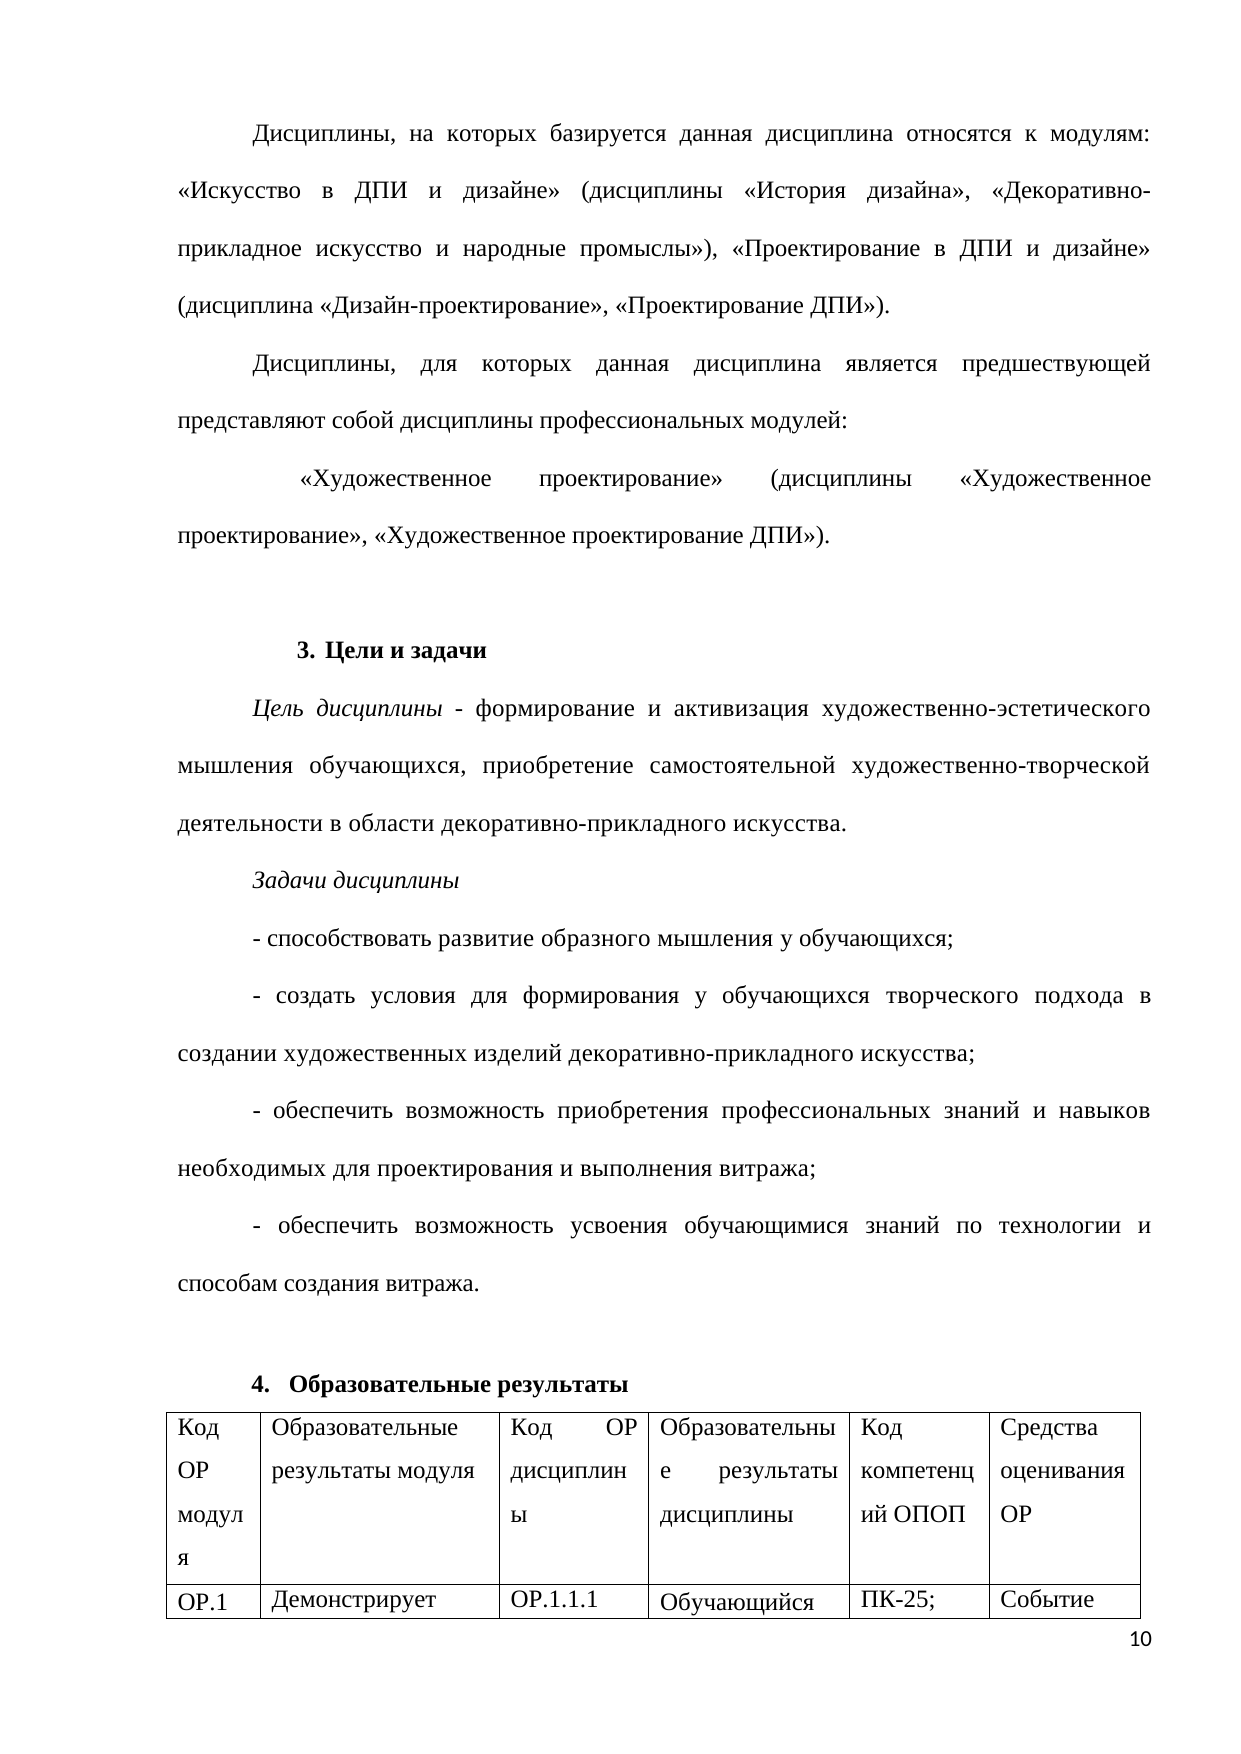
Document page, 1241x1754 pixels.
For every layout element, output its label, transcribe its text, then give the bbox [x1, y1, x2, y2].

table_cell ОР.1 [167, 1585, 260, 1618]
text «Художественное проектирование» (дисциплины «Художественное проектирование», «Художественное проектирование ДПИ»). [177, 463, 1152, 549]
list Цели и задачи [222, 636, 1152, 664]
table_header Образовательные результаты дисциплины [649, 1413, 849, 1584]
table_header Код компетенций ОПОП [850, 1413, 989, 1584]
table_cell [990, 1585, 1140, 1618]
text - создать условия для формирования у обучающихся творческого подхода в создании художественных изделий декоративно-прикладного искусства; [177, 981, 1152, 1067]
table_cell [261, 1585, 499, 1618]
table_header Средства оценивания ОР [990, 1413, 1140, 1584]
table_header Код ОР дисциплины [500, 1413, 648, 1584]
text - обеспечить возможность усвоения обучающимися знаний по технологии и способам создания витража. [177, 1211, 1152, 1297]
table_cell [649, 1585, 849, 1618]
table_cell ПК-25; ПК-30; ПК-16 [850, 1585, 989, 1618]
text Цель дисциплины - формирование и активизация художественно-эстетического мышления обучающихся, приобретение самостоятельной художественно-творческой деятельности в области декоративно-прикладного искусства. [177, 693, 1152, 837]
text Дисциплины, для которых данная дисциплина является предшествующей представляют собой дисциплины профессиональных модулей: [177, 348, 1152, 434]
text - обеспечить возможность приобретения профессиональных знаний и навыков необходимых для проектирования и выполнения витража; [177, 1096, 1152, 1182]
text - способствовать развитие образного мышления у обучающихся; [177, 923, 1152, 952]
text Задачи дисциплины [177, 866, 1152, 894]
list Образовательные результаты [251, 1369, 1152, 1397]
table_header Образовательные результаты модуля [261, 1413, 499, 1584]
text Дисциплины, на которых базируется данная дисциплина относятся к модулям: «Искусство в ДПИ и дизайне» (дисциплины «История дизайна», «Декоративно-прикладное искусство и народные промыслы»), «Проектирование в ДПИ и дизайне» (дисциплина «Дизайн-проектирование», «Проектирование ДПИ»). [177, 118, 1152, 319]
table_header Код ОР модуля [167, 1413, 260, 1584]
table_cell ОР.1.1.1 [500, 1585, 648, 1618]
